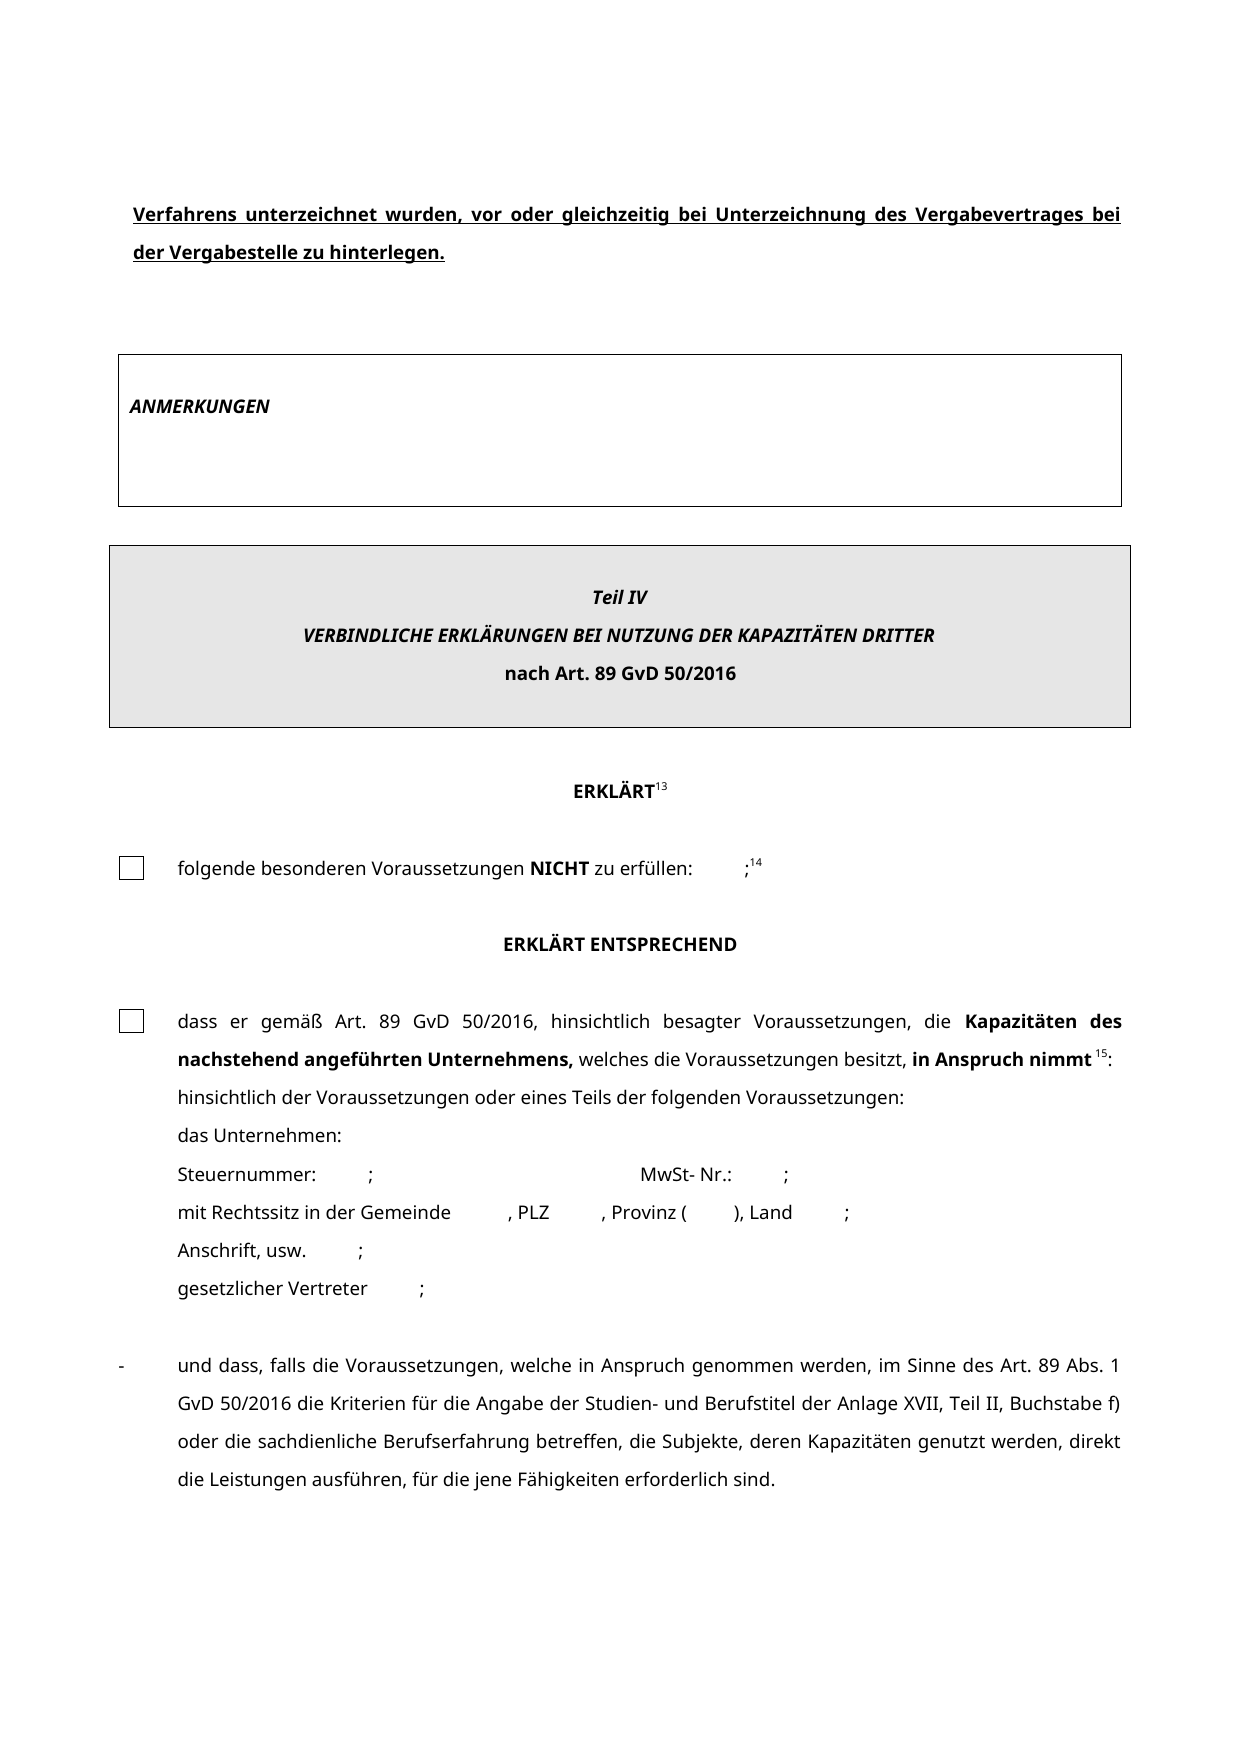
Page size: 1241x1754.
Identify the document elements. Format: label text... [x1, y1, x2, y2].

text dass er gemäß Art. 89 GvD 50/2016, hinsichtlich besagter Voraussetzungen, die Kapazitäten des nachstehend angeführten Unternehmens, welches die Voraussetzungen besitzt, in Anspruch nimmt : [118, 1008, 1122, 1072]
text VERBINDLICHE ERKLÄRUNGEN BEI NUTZUNG DER KAPAZITÄTEN DRITTER [110, 621, 1130, 648]
text ERKLÄRT ENTSPRECHEND [118, 931, 1122, 957]
table_header ANMERKUNGEN [119, 355, 1121, 506]
text ERKLÄRT [118, 778, 1122, 804]
text nach Art. 89 GvD 50/2016 [110, 660, 1130, 686]
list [118, 201, 1122, 264]
list und dass, falls die Voraussetzungen, welche in Anspruch genommen werden, im Sinne des Art. 89 Abs. 1 GvD 50/2016 die Kriterien für die Angabe der Studien- und Berufstitel der Anlage XVII, Teil II, Buchstabe f) oder die sachdienliche Berufserfahrung betreffen, die Subjekte, deren Kapazitäten genutzt werden, direkt die Leistungen ausführen, für die jene Fähigkeiten erforderlich sind. [118, 1352, 1122, 1492]
text Teil IV [110, 583, 1130, 610]
text mit Rechtssitz in der Gemeinde , PLZ , Provinz ( ), Land ; [177, 1199, 1122, 1224]
text Steuernummer: ; MwSt- Nr.: ; [177, 1161, 1122, 1186]
text folgende besonderen Voraussetzungen NICHT zu erfüllen: ; [118, 855, 1122, 881]
text das Unternehmen: [177, 1123, 1122, 1148]
text hinsichtlich der Voraussetzungen oder eines Teils der folgenden Voraussetzungen: [177, 1084, 1122, 1110]
text gesetzlicher Vertreter ; [177, 1276, 1122, 1301]
text Anschrift, usw. ; [177, 1237, 1122, 1263]
